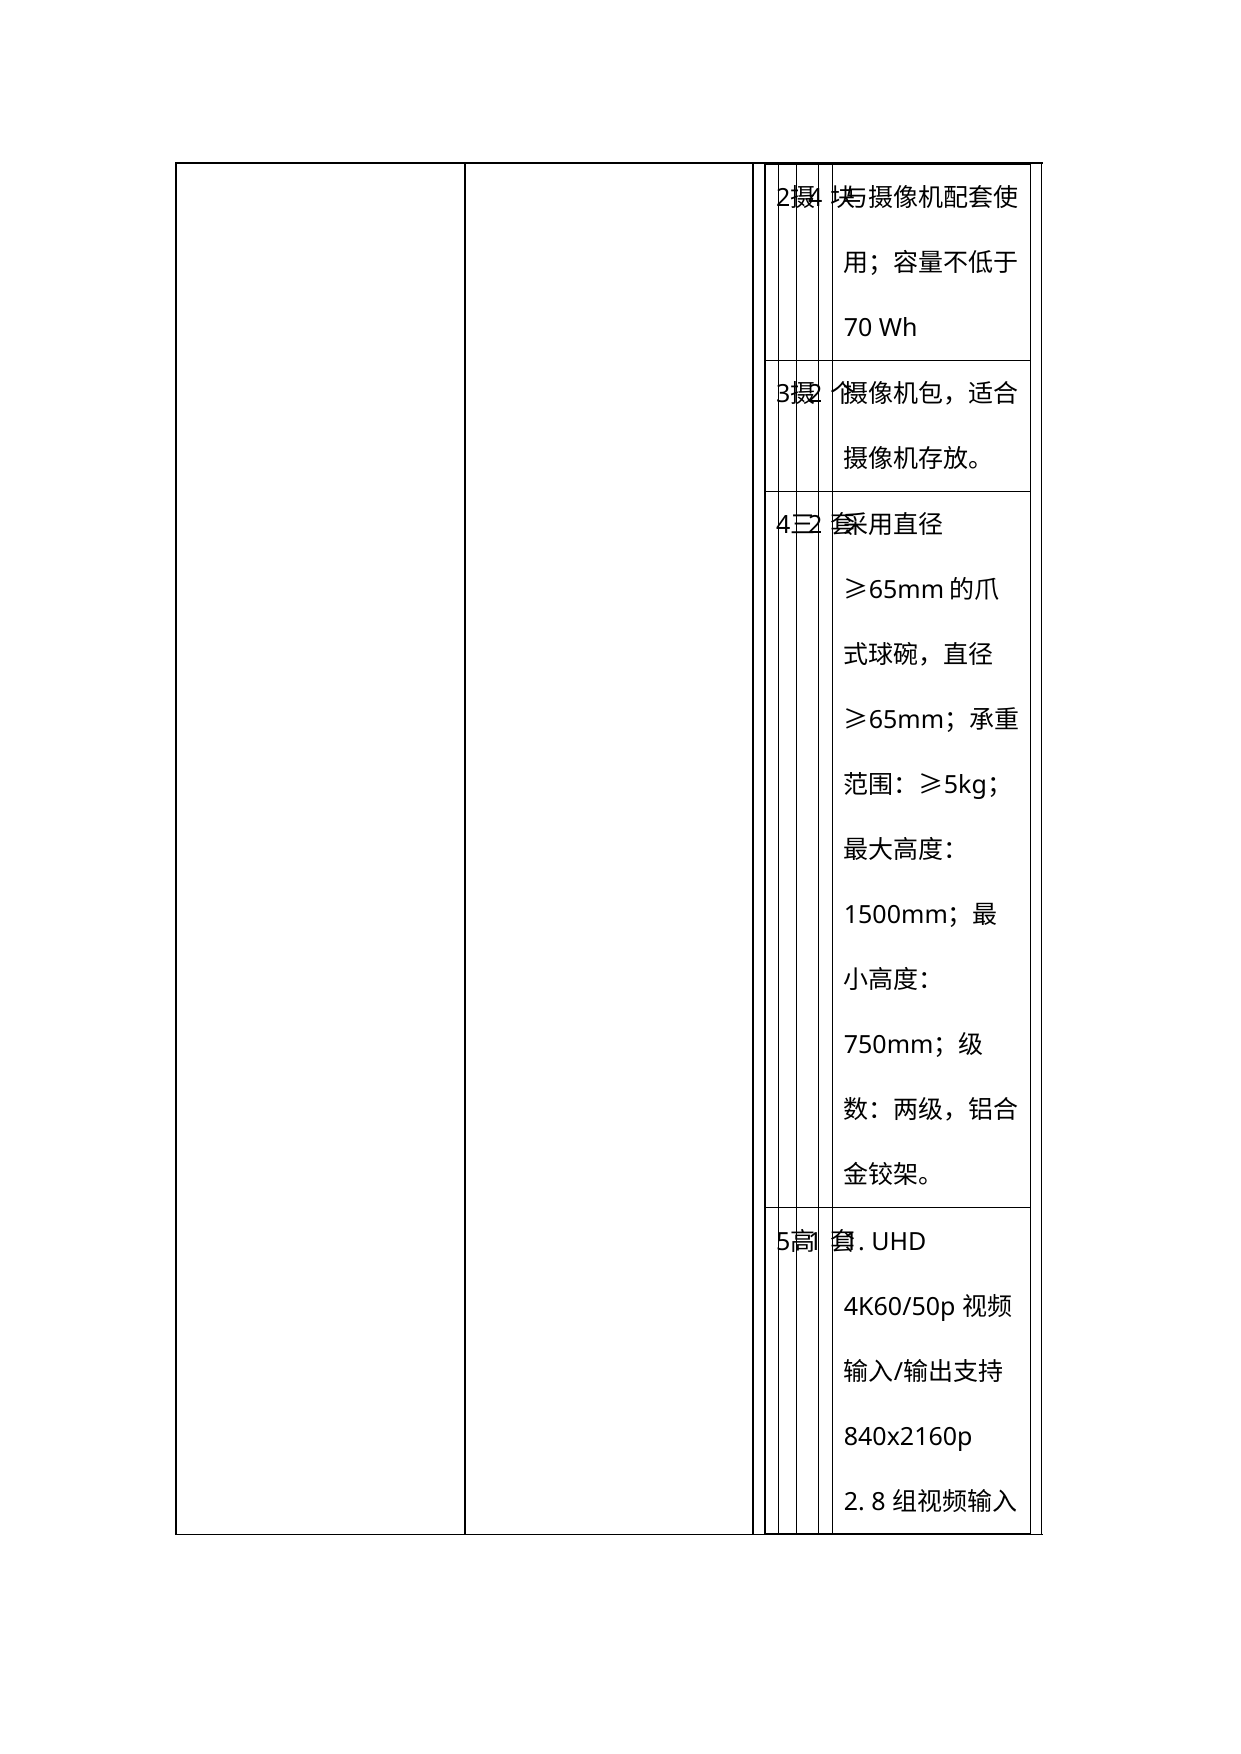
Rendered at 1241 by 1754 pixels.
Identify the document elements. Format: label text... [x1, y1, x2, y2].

table_cell 装修部分 [819, 361, 832, 491]
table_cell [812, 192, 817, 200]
table_cell 装修部分 [819, 165, 832, 360]
table_cell [177, 164, 464, 1534]
table_cell 装修部分 [779, 165, 796, 360]
table_cell 装修部分 [833, 361, 1030, 491]
table_cell 装修部分 [797, 533, 818, 1207]
table_cell 装修部分 [779, 492, 796, 1207]
table_cell 1 [466, 164, 752, 1534]
table_cell 装修部分 [797, 396, 818, 491]
table_cell 装修部分 [833, 492, 1030, 1207]
table_cell 装修部分 [797, 165, 818, 195]
table_cell 装修部分 [833, 165, 1030, 360]
table_cell 装修部分 [797, 492, 818, 515]
table_cell 装修部分 [819, 1208, 832, 1533]
table_cell 装修部分 [779, 1208, 796, 1533]
table_cell 装修部分 [797, 200, 818, 360]
table_cell 装修部分 [779, 361, 796, 491]
table_cell 装修部分 [797, 1208, 818, 1533]
table_cell 装修部分 [833, 1208, 1030, 1533]
table_cell 装修部分 [819, 492, 832, 1207]
table_cell 装修部分 [797, 361, 818, 391]
